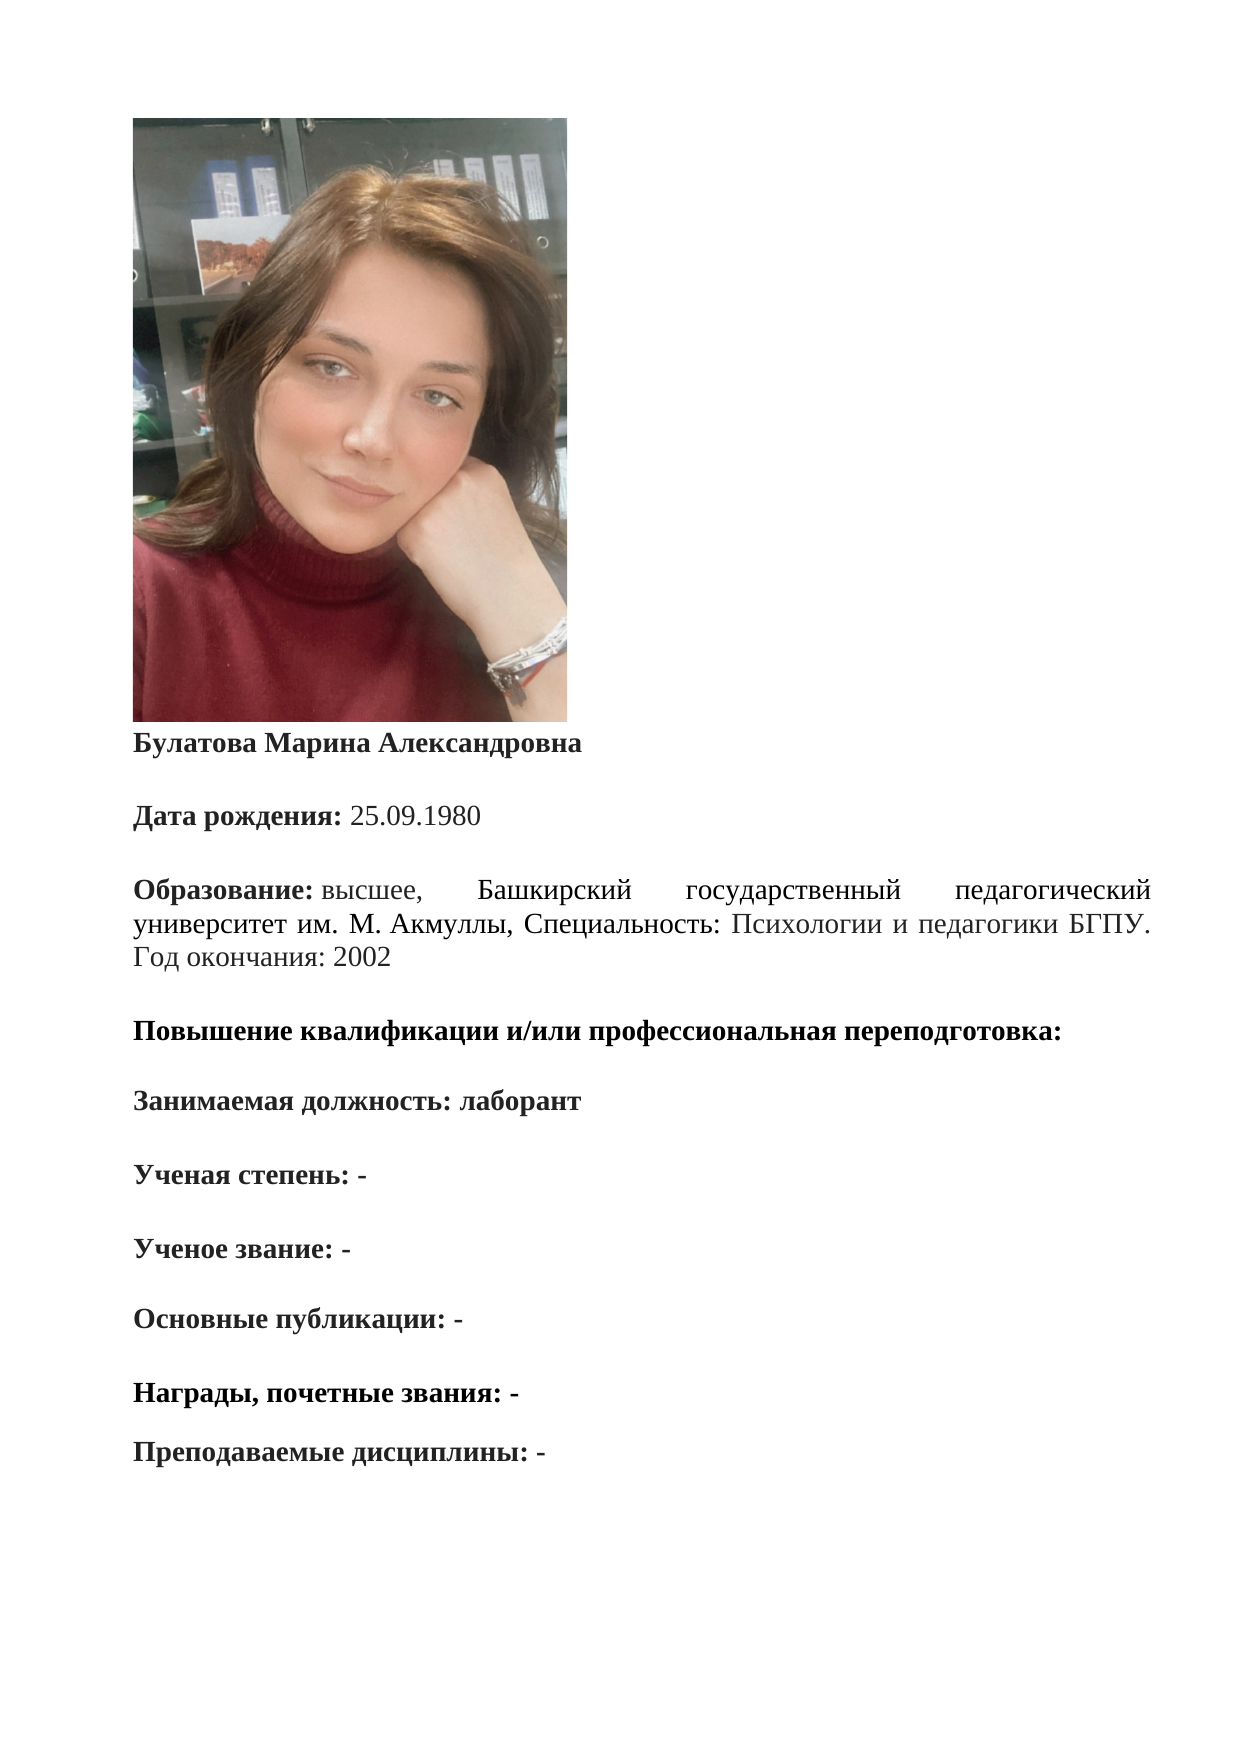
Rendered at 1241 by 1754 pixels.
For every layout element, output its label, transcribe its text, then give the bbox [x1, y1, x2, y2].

text Образование: высшее, Башкирский государственный педагогический университет им. М. Акмуллы, Специальность: Психологии и педагогики БГПУ. Год окончания: 2002 [133, 872, 1152, 973]
text Дата рождения: 25.09.1980 [133, 798, 1152, 832]
text Булатова Марина Александровна [133, 725, 1152, 758]
text Преподаваемые дисциплины: - [133, 1434, 1152, 1468]
text Ученое звание: - [133, 1231, 1152, 1264]
text Ученая степень: - [133, 1157, 1152, 1191]
text Основные публикации: - [436, 1301, 1152, 1335]
text Занимаемая должность: лаборант [133, 1083, 1152, 1117]
text Повышение квалификации и/или профессиональная переподготовка: [133, 1013, 1152, 1047]
picture [132, 118, 568, 722]
text Награды, почетные звания: - [133, 1375, 1152, 1409]
